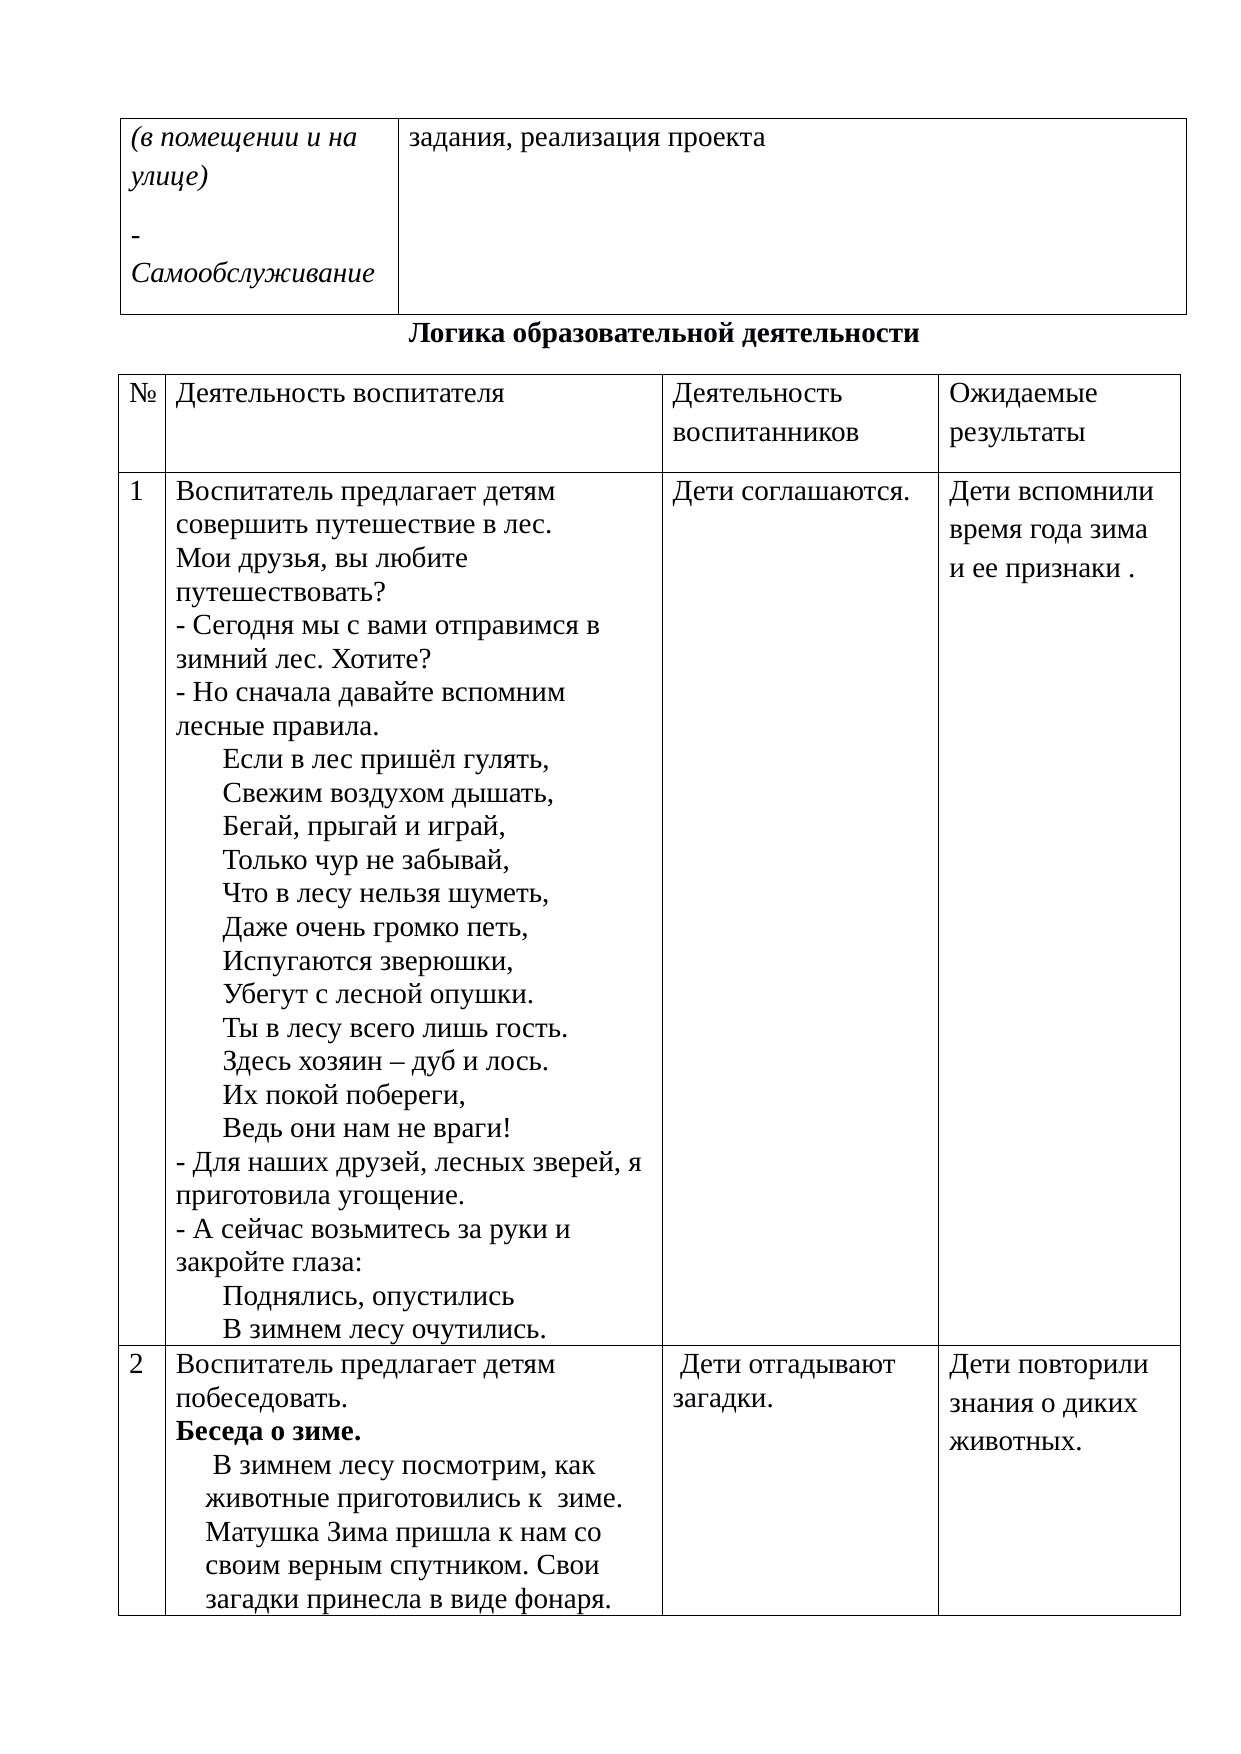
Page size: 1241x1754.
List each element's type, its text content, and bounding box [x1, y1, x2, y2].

table_cell Воспитатель предлагает детям совершить путешествие в лес. Мои друзья, вы любите путешествовать? - Сегодня мы с вами отправимся в зимний лес. Хотите? - Но сначала давайте вспомним лесные правила. Если в лес пришёл гулять, Свежим воздухом дышать, Бегай, прыгай и играй, Только чур не забывай, Что в лесу нельзя шуметь, Даже очень громко петь, Испугаются зверюшки, Убегут с лесной опушки. Ты в лесу всего лишь гость. Здесь хозяин – дуб и лось. Их покой побереги, Ведь они нам не враги! - Для наших друзей, лесных зверей, я приготовила угощение. - А сейчас возьмитесь за руки и закройте глаза: Поднялись, опустились В зимнем лесу очутились. [166, 473, 662, 1345]
table_cell Дети вспомнили время года зима и ее признаки . [939, 473, 1180, 1345]
table_cell 1 [119, 473, 165, 1345]
text Логика образовательной деятельности [177, 315, 1152, 348]
table_cell 2 [119, 1346, 165, 1614]
table_header № [119, 375, 165, 472]
table_header Деятельность воспитанников [663, 375, 938, 472]
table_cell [166, 1346, 662, 1614]
table_header Деятельность воспитателя [166, 375, 662, 472]
table_cell Дети соглашаются. [663, 473, 938, 1345]
table_header Ожидаемые результаты [939, 375, 1180, 472]
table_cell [939, 1346, 1180, 1614]
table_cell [399, 119, 1186, 314]
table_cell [121, 119, 398, 314]
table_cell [663, 1346, 938, 1614]
